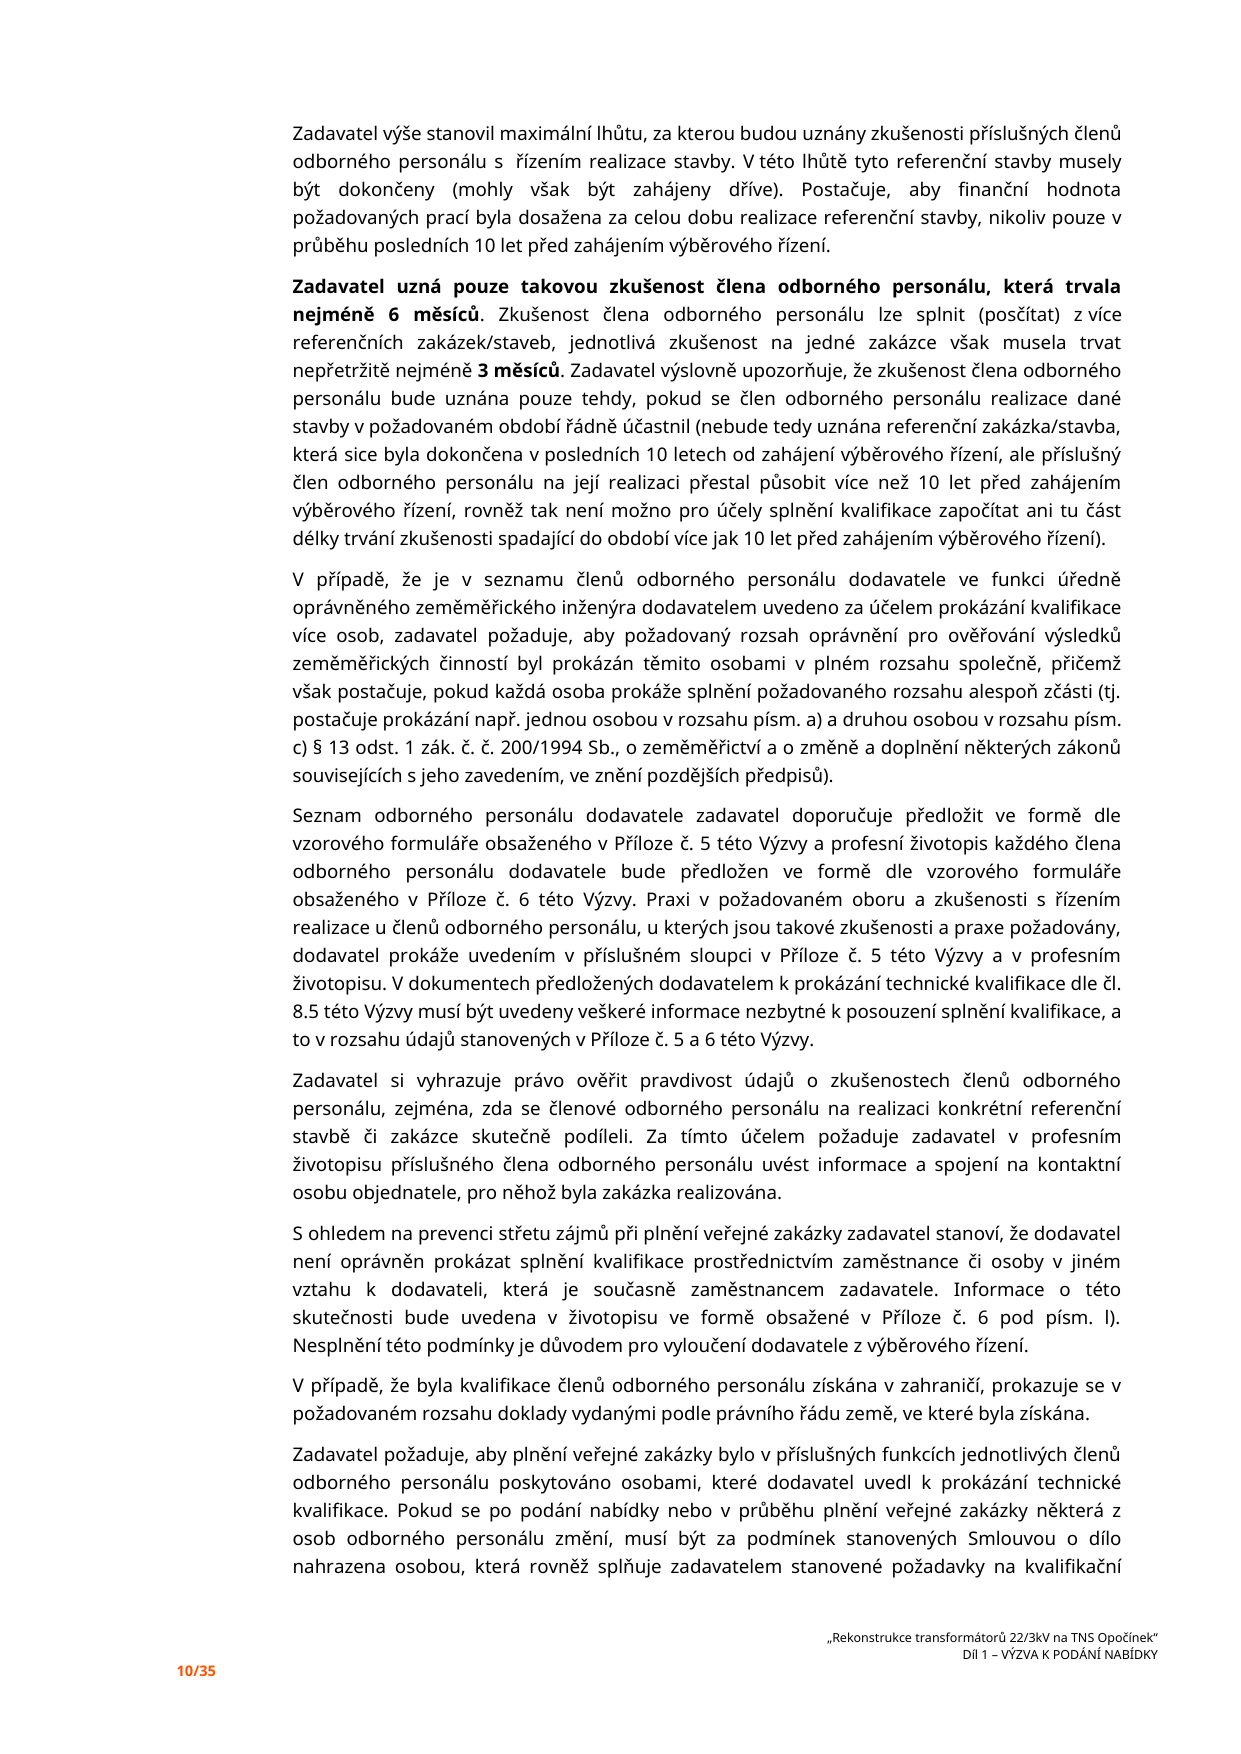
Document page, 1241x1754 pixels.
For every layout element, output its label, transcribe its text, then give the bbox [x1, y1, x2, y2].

text Seznam odborného personálu dodavatele zadavatel doporučuje předložit ve formě dle vzorového formuláře obsaženého v Příloze č. 5 této Výzvy a profesní životopis každého člena odborného personálu dodavatele bude předložen ve formě dle vzorového formuláře obsaženého v Příloze č. 6 této Výzvy. Praxi v požadovaném oboru a zkušenosti s řízením realizace u členů odborného personálu, u kterých jsou takové zkušenosti a praxe požadovány, dodavatel prokáže uvedením v příslušném sloupci v Příloze č. 5 této Výzvy a v profesním životopisu. V dokumentech předložených dodavatelem k prokázání technické kvalifikace dle čl. 8.5 této Výzvy musí být uvedeny veškeré informace nezbytné k posouzení splnění kvalifikace, a to v rozsahu údajů stanovených v Příloze č. 5 a 6 této Výzvy. [292, 803, 1122, 1052]
text Zadavatel uzná pouze takovou zkušenost člena odborného personálu, která trvala nejméně 6 měsíců. Zkušenost člena odborného personálu lze splnit (posčítat) z více referenčních zakázek/staveb, jednotlivá zkušenost na jedné zakázce však musela trvat nepřetržitě nejméně 3 měsíců. Zadavatel výslovně upozorňuje, že zkušenost člena odborného personálu bude uznána pouze tehdy, pokud se člen odborného personálu realizace dané stavby v požadovaném období řádně účastnil (nebude tedy uznána referenční zakázka/stavba, která sice byla dokončena v posledních 10 letech od zahájení výběrového řízení, ale příslušný člen odborného personálu na její realizaci přestal působit více než 10 let před zahájením výběrového řízení, rovněž tak není možno pro účely splnění kvalifikace započítat ani tu část délky trvání zkušenosti spadající do období více jak 10 let před zahájením výběrového řízení). [292, 273, 1122, 551]
text Zadavatel výše stanovil maximální lhůtu, za kterou budou uznány zkušenosti příslušných členů odborného personálu s řízením realizace stavby. V této lhůtě tyto referenční stavby musely být dokončeny (mohly však být zahájeny dříve). Postačuje, aby finanční hodnota požadovaných prací byla dosažena za celou dobu realizace referenční stavby, nikoliv pouze v průběhu posledních 10 let před zahájením výběrového řízení. [292, 121, 1122, 258]
text V případě, že je v seznamu členů odborného personálu dodavatele ve funkci úředně oprávněného zeměměřického inženýra dodavatelem uvedeno za účelem prokázání kvalifikace více osob, zadavatel požaduje, aby požadovaný rozsah oprávnění pro ověřování výsledků zeměměřických činností byl prokázán těmito osobami v plném rozsahu společně, přičemž však postačuje, pokud každá osoba prokáže splnění požadovaného rozsahu alespoň zčásti (tj. postačuje prokázání např. jednou osobou v rozsahu písm. a) a druhou osobou v rozsahu písm. c) § 13 odst. 1 zák. č. č. 200/1994 Sb., o zeměměřictví a o změně a doplnění některých zákonů souvisejících s jeho zavedením, ve znění pozdějších předpisů). [292, 566, 1122, 788]
text V případě, že byla kvalifikace členů odborného personálu získána v zahraničí, prokazuje se v požadovaném rozsahu doklady vydanými podle právního řádu země, ve které byla získána. [292, 1372, 1122, 1426]
text S ohledem na prevenci střetu zájmů při plnění veřejné zakázky zadavatel stanoví, že dodavatel není oprávněn prokázat splnění kvalifikace prostřednictvím zaměstnance či osoby v jiném vztahu k dodavateli, která je současně zaměstnancem zadavatele. Informace o této skutečnosti bude uvedena v životopisu ve formě obsažené v Příloze č. 6 pod písm. l). Nesplnění této podmínky je důvodem pro vyloučení dodavatele z výběrového řízení. [292, 1220, 1122, 1357]
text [292, 1441, 1122, 1579]
text Zadavatel si vyhrazuje právo ověřit pravdivost údajů o zkušenostech členů odborného personálu, zejména, zda se členové odborného personálu na realizaci konkrétní referenční stavbě či zakázce skutečně podíleli. Za tímto účelem požaduje zadavatel v profesním životopisu příslušného člena odborného personálu uvést informace a spojení na kontaktní osobu objednatele, pro něhož byla zakázka realizována. [292, 1067, 1122, 1205]
